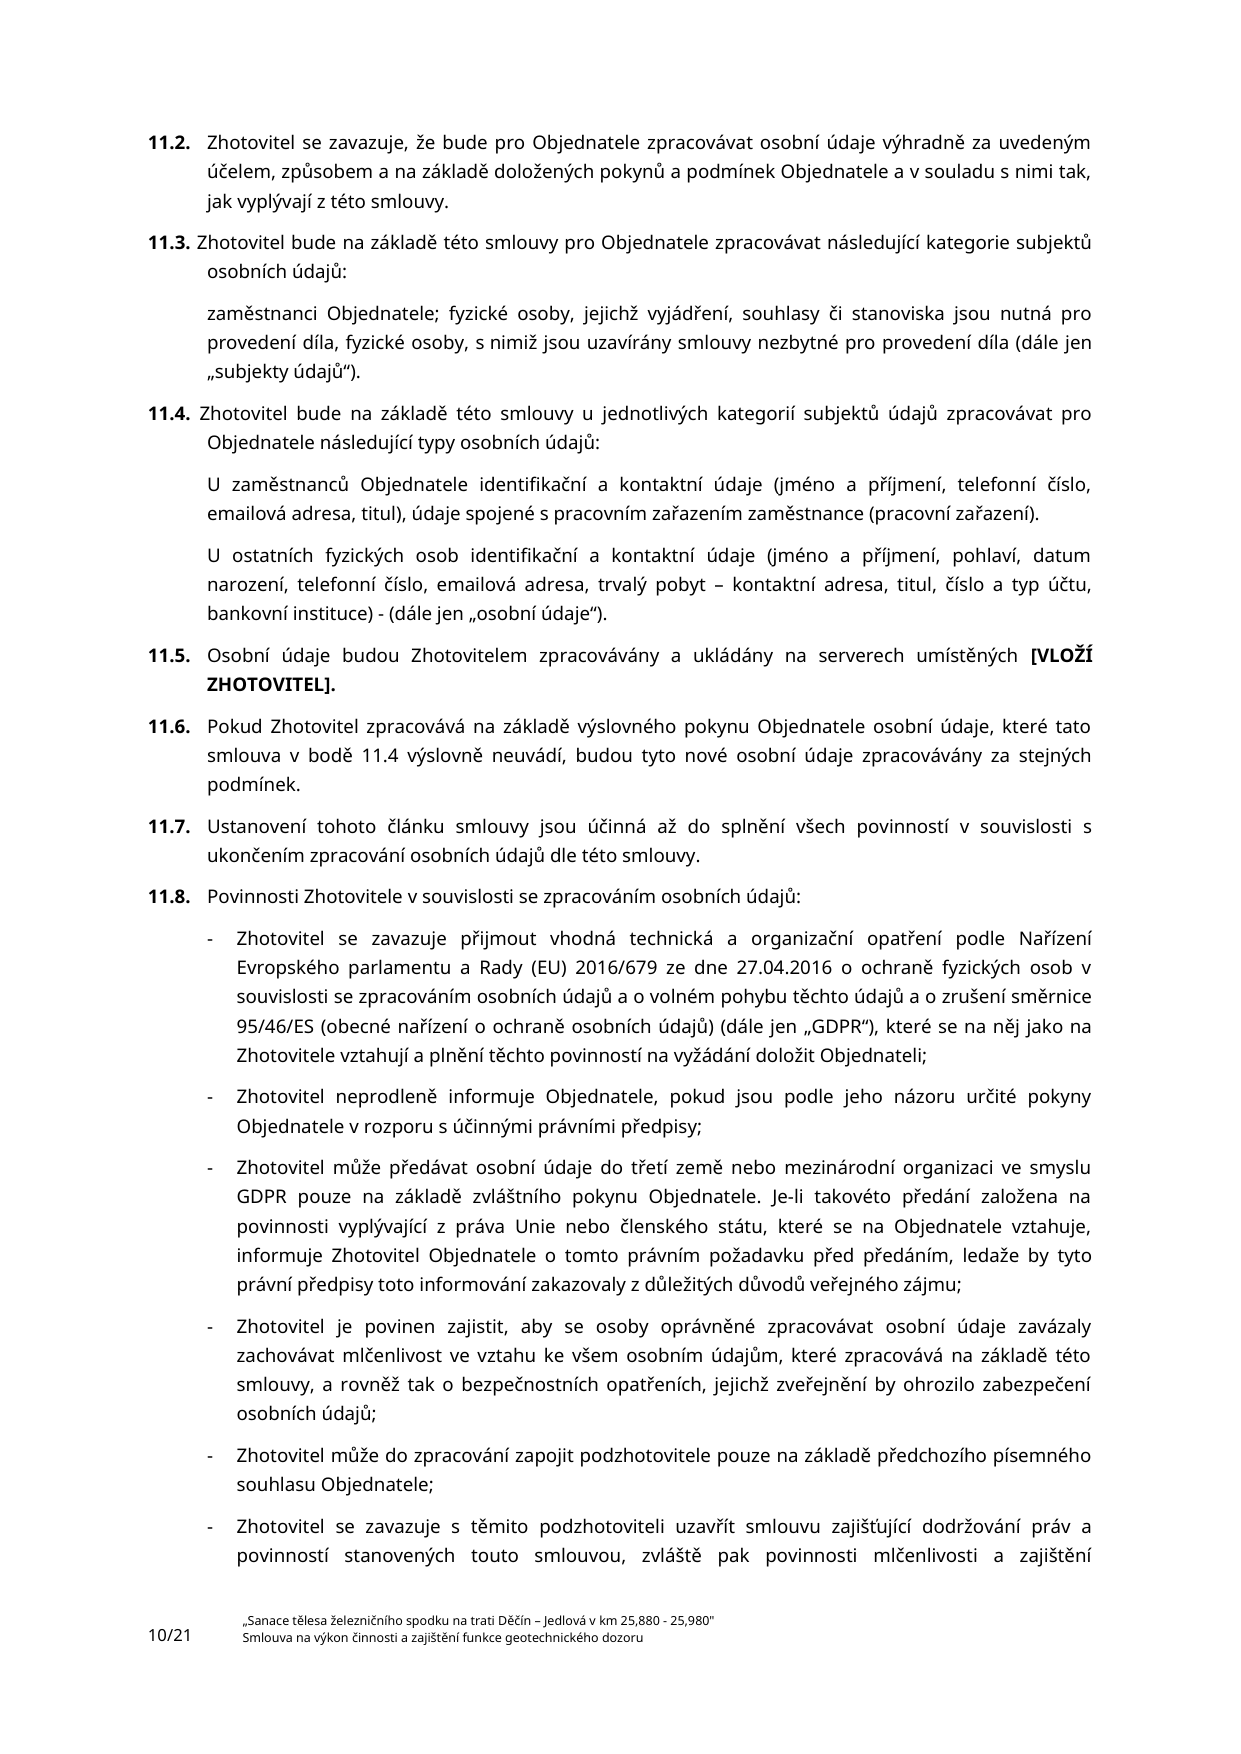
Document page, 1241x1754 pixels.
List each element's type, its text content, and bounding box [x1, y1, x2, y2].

text - Zhotovitel se zavazuje přijmout vhodná technická a organizační opatření podle Nařízení Evropského parlamentu a Rady (EU) 2016/679 ze dne 27.04.2016 o ochraně fyzických osob v souvislosti se zpracováním osobních údajů a o volném pohybu těchto údajů a o zrušení směrnice 95/46/ES (obecné nařízení o ochraně osobních údajů) (dále jen „GDPR“), které se na něj jako na Zhotovitele vztahují a plnění těchto povinností na vyžádání doložit Objednateli; [207, 922, 1092, 1068]
text 11.2. Zhotovitel se zavazuje, že bude pro Objednatele zpracovávat osobní údaje výhradně za uvedeným účelem, způsobem a na základě doložených pokynů a podmínek Objednatele a v souladu s nimi tak, jak vyplývají z této smlouvy. [148, 126, 1092, 214]
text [207, 1510, 1092, 1568]
text 11.7. Ustanovení tohoto článku smlouvy jsou účinná až do splnění všech povinností v souvislosti s ukončením zpracování osobních údajů dle této smlouvy. [148, 810, 1092, 868]
text - Zhotovitel neprodleně informuje Objednatele, pokud jsou podle jeho názoru určité pokyny Objednatele v rozporu s účinnými právními předpisy; [207, 1081, 1092, 1139]
text zaměstnanci Objednatele; fyzické osoby, jejichž vyjádření, souhlasy či stanoviska jsou nutná pro provedení díla, fyzické osoby, s nimiž jsou uzavírány smlouvy nezbytné pro provedení díla (dále jen „subjekty údajů“). [207, 297, 1092, 385]
text - Zhotovitel může do zpracování zapojit podzhotovitele pouze na základě předchozího písemného souhlasu Objednatele; [207, 1439, 1092, 1497]
text 11.5. Osobní údaje budou Zhotovitelem zpracovávány a ukládány na serverech umístěných [VLOŽÍ ZHOTOVITEL]. [148, 639, 1092, 697]
text 11.4. Zhotovitel bude na základě této smlouvy u jednotlivých kategorií subjektů údajů zpracovávat pro Objednatele následující typy osobních údajů: [148, 397, 1092, 456]
text 11.6. Pokud Zhotovitel zpracovává na základě výslovného pokynu Objednatele osobní údaje, které tato smlouva v bodě 11.4 výslovně neuvádí, budou tyto nové osobní údaje zpracovávány za stejných podmínek. [148, 710, 1092, 797]
text - Zhotovitel může předávat osobní údaje do třetí země nebo mezinárodní organizaci ve smyslu GDPR pouze na základě zvláštního pokynu Objednatele. Je-li takovéto předání založena na povinnosti vyplývající z práva Unie nebo členského státu, které se na Objednatele vztahuje, informuje Zhotovitel Objednatele o tomto právním požadavku před předáním, ledaže by tyto právní předpisy toto informování zakazovaly z důležitých důvodů veřejného zájmu; [207, 1151, 1092, 1297]
text 11.8. Povinnosti Zhotovitele v souvislosti se zpracováním osobních údajů: [148, 881, 1092, 910]
text 11.3. Zhotovitel bude na základě této smlouvy pro Objednatele zpracovávat následující kategorie subjektů osobních údajů: [148, 226, 1092, 285]
text U ostatních fyzických osob identifikační a kontaktní údaje (jméno a příjmení, pohlaví, datum narození, telefonní číslo, emailová adresa, trvalý pobyt – kontaktní adresa, titul, číslo a typ účtu, bankovní instituce) - (dále jen „osobní údaje“). [207, 539, 1092, 626]
text - Zhotovitel je povinen zajistit, aby se osoby oprávněné zpracovávat osobní údaje zavázaly zachovávat mlčenlivost ve vztahu ke všem osobním údajům, které zpracovává na základě této smlouvy, a rovněž tak o bezpečnostních opatřeních, jejichž zveřejnění by ohrozilo zabezpečení osobních údajů; [207, 1310, 1092, 1426]
text U zaměstnanců Objednatele identifikační a kontaktní údaje (jméno a příjmení, telefonní číslo, emailová adresa, titul), údaje spojené s pracovním zařazením zaměstnance (pracovní zařazení). [207, 468, 1092, 526]
